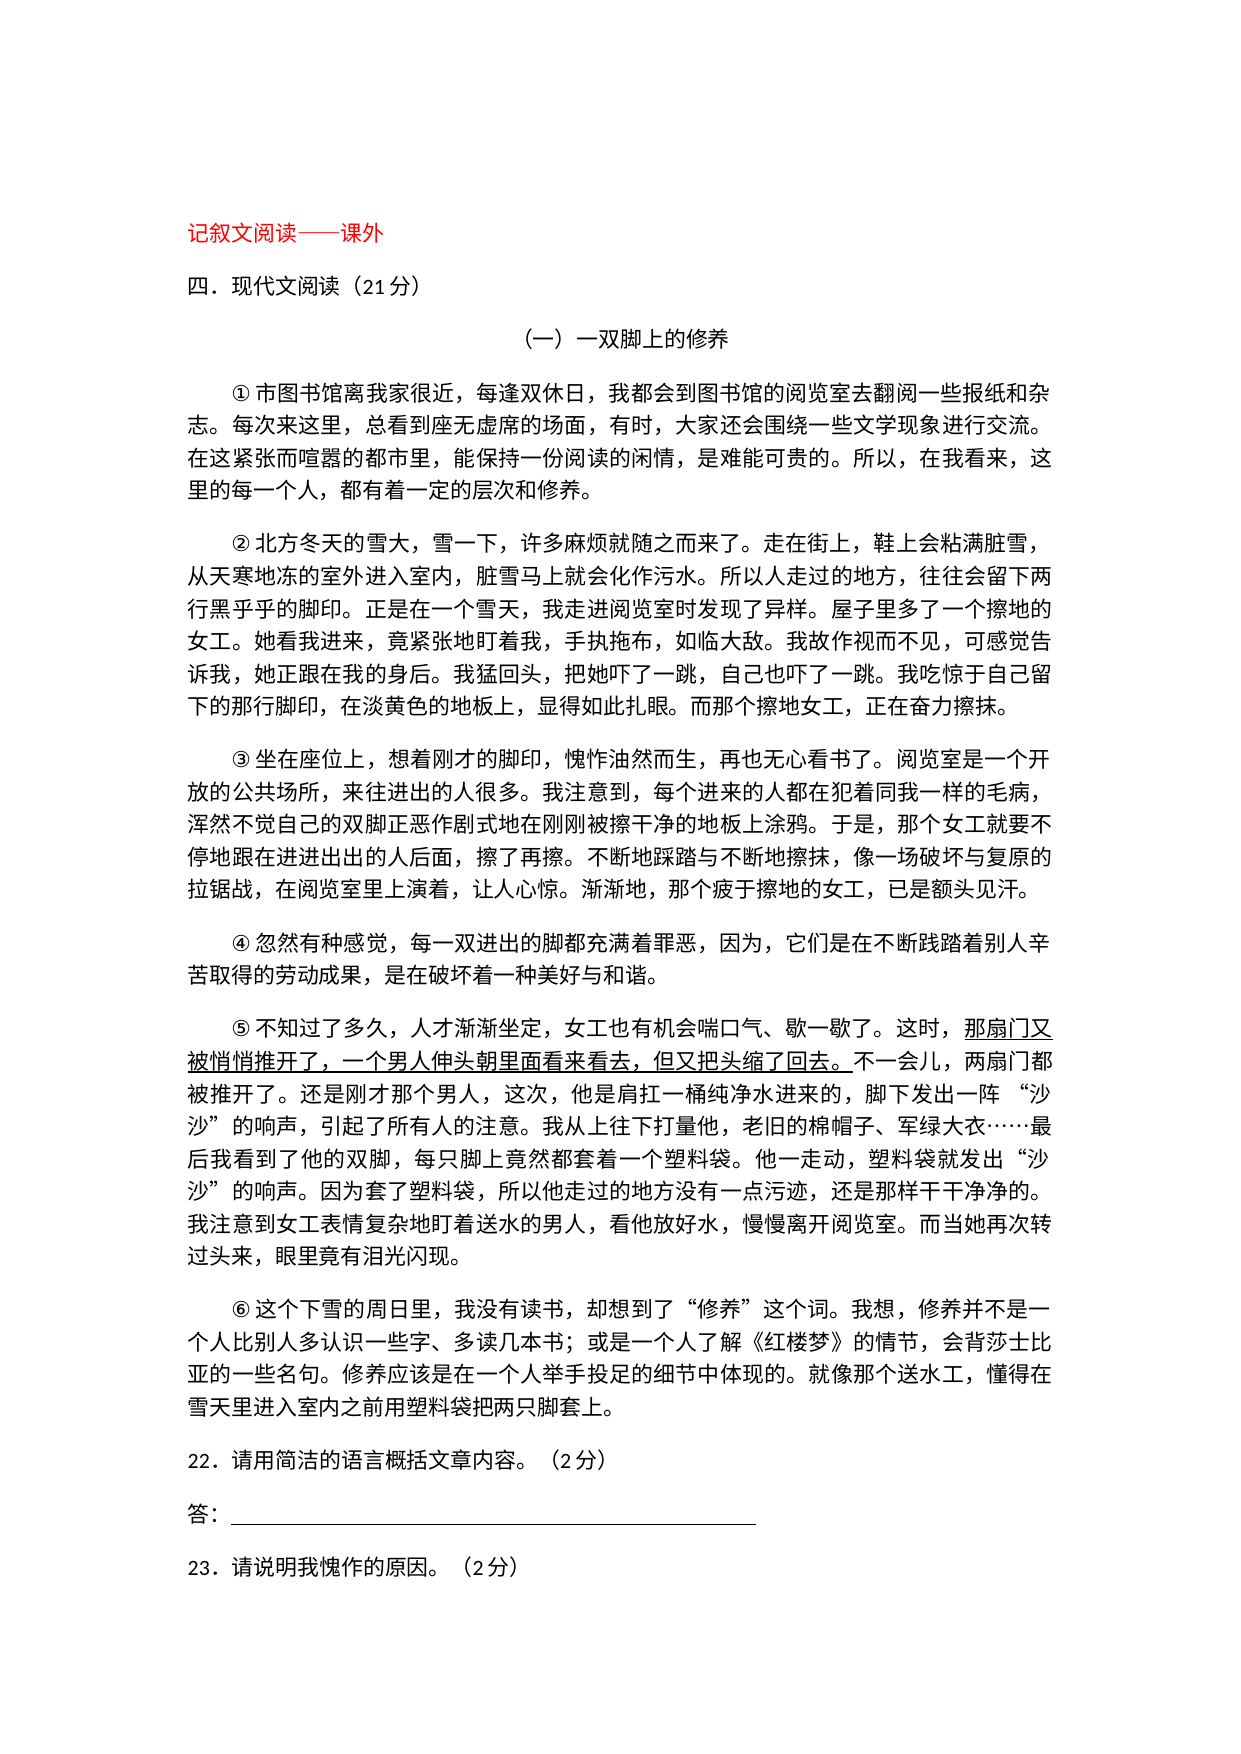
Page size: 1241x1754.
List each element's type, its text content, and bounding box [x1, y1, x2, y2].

text 22．请用简洁的语言概括文章内容。（2分） [187, 1443, 1053, 1475]
text 四．现代文阅读（21分） [187, 269, 1053, 301]
text ⑥这个下雪的周日里，我没有读书，却想到了“修养”这个词。我想，修养并不是一个人比别人多认识一些字、多读几本书；或是一个人了解《红楼梦》的情节，会背莎士比亚的一些名句。修养应该是在一个人举手投足的细节中体现的。就像那个送水工，懂得在雪天里进入室内之前用塑料袋把两只脚套上。 [187, 1292, 1053, 1422]
text ②北方冬天的雪大，雪一下，许多麻烦就随之而来了。走在街上，鞋上会粘满脏雪，从天寒地冻的室外进入室内，脏雪马上就会化作污水。所以人走过的地方，往往会留下两行黑乎乎的脚印。正是在一个雪天，我走进阅览室时发现了异样。屋子里多了一个擦地的女工。她看我进来，竟紧张地盯着我，手执拖布，如临大敌。我故作视而不见，可感觉告诉我，她正跟在我的身后。我猛回头，把她吓了一跳，自己也吓了一跳。我吃惊于自己留下的那行脚印，在淡黄色的地板上，显得如此扎眼。而那个擦地女工，正在奋力擦抹。 [187, 526, 1053, 721]
text ④忽然有种感觉，每一双进出的脚都充满着罪恶，因为，它们是在不断践踏着别人辛苦取得的劳动成果，是在破坏着一种美好与和谐。 [187, 925, 1053, 990]
text ③坐在座位上，想着刚才的脚印，愧怍油然而生，再也无心看书了。阅览室是一个开放的公共场所，来往进出的人很多。我注意到，每个进来的人都在犯着同我一样的毛病，浑然不觉自己的双脚正恶作剧式地在刚刚被擦干净的地板上涂鸦。于是，那个女工就要不停地跟在进进出出的人后面，擦了再擦。不断地踩踏与不断地擦抹，像一场破坏与复原的拉锯战，在阅览室里上演着，让人心惊。渐渐地，那个疲于擦地的女工，已是额头见汗。 [187, 742, 1053, 904]
text （一）一双脚上的修养 [187, 322, 1053, 354]
text ⑤不知过了多久，人才渐渐坐定，女工也有机会喘口气、歇一歇了。这时，那扇门又被悄悄推开了，一个男人伸头朝里面看来看去，但又把头缩了回去。不一会儿，两扇门都被推开了。还是刚才那个男人，这次，他是肩扛一桶纯净水进来的，脚下发出一阵 “沙沙”的响声，引起了所有人的注意。我从上往下打量他，老旧的棉帽子、军绿大衣……最后我看到了他的双脚，每只脚上竟然都套着一个塑料袋。他一走动，塑料袋就发出“沙沙”的响声。因为套了塑料袋，所以他走过的地方没有一点污迹，还是那样干干净净的。我注意到女工表情复杂地盯着送水的男人，看他放好水，慢慢离开阅览室。而当她再次转过头来，眼里竟有泪光闪现。 [187, 1011, 1053, 1271]
text 23．请说明我愧作的原因。（2分） [187, 1549, 1053, 1582]
text ①市图书馆离我家很近，每逢双休日，我都会到图书馆的阅览室去翻阅一些报纸和杂志。每次来这里，总看到座无虚席的场面，有时，大家还会围绕一些文学现象进行交流。在这紧张而喧嚣的都市里，能保持一份阅读的闲情，是难能可贵的。所以，在我看来，这里的每一个人，都有着一定的层次和修养。 [187, 375, 1053, 505]
text 记叙文阅读——课外 [187, 215, 1053, 248]
text 答： [187, 1496, 1053, 1529]
